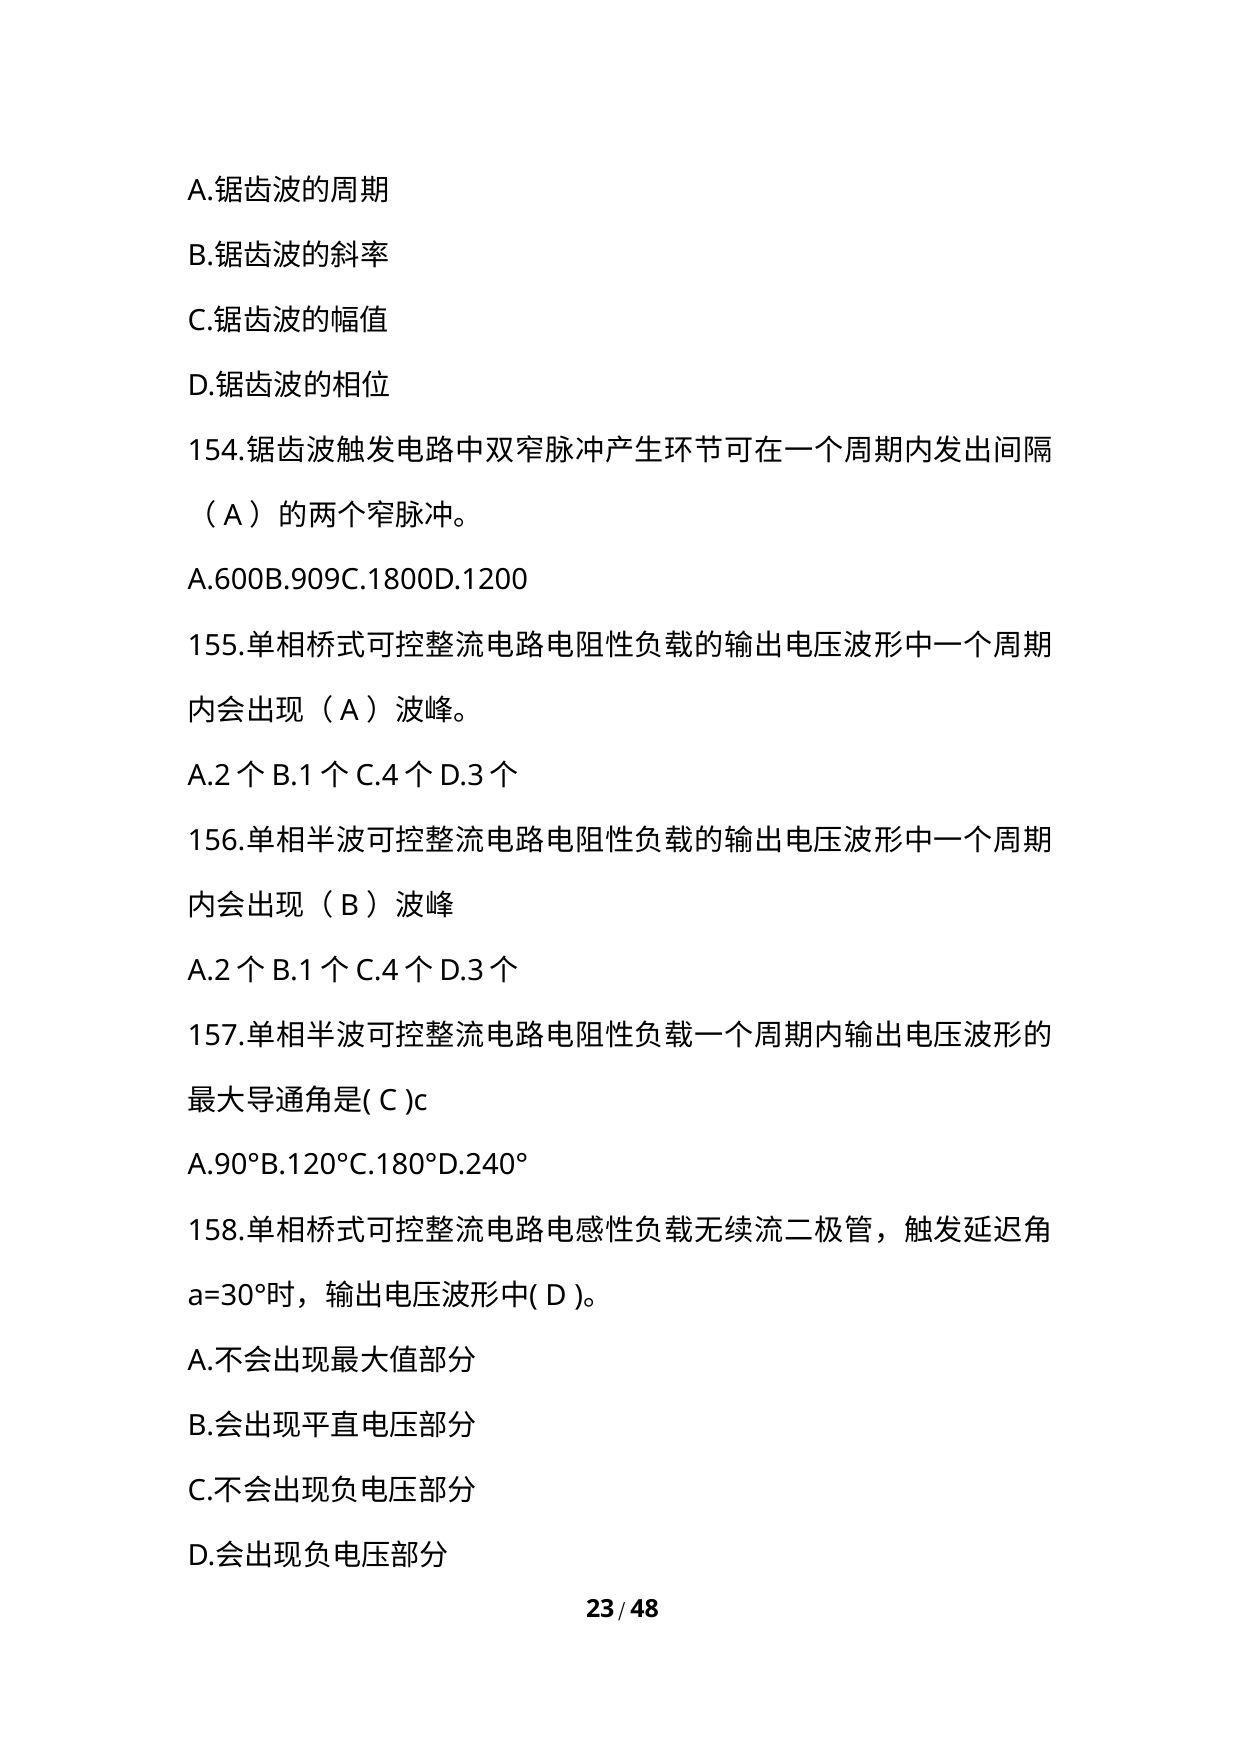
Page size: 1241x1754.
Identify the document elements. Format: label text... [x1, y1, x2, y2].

text A.锯齿波的周期 [187, 156, 1053, 221]
text A.不会出现最大值部分 [187, 1326, 1053, 1391]
text D.锯齿波的相位 [187, 351, 1053, 416]
text 156.单相半波可控整流电路电阻性负载的输出电压波形中一个周期内会出现（ B ）波峰 [187, 806, 1053, 936]
text 155.单相桥式可控整流电路电阻性负载的输出电压波形中一个周期内会出现（ A ）波峰。 [187, 611, 1053, 741]
text B.锯齿波的斜率 [187, 221, 1053, 286]
text A.2个B.1个C.4个D.3个 [187, 741, 1053, 806]
text 154.锯齿波触发电路中双窄脉冲产生环节可在一个周期内发出间隔（ A ）的两个窄脉冲。 [187, 416, 1053, 546]
text C.锯齿波的幅值 [187, 286, 1053, 351]
text C.不会出现负电压部分 [187, 1456, 1053, 1521]
text A.2个B.1个C.4个D.3个 [187, 936, 1053, 1001]
text A.90°B.120°C.180°D.240° [187, 1131, 1053, 1196]
text D.会出现负电压部分 [187, 1521, 1053, 1586]
text B.会出现平直电压部分 [187, 1391, 1053, 1456]
text A.600B.909C.1800D.1200 [187, 546, 1053, 611]
text 158.单相桥式可控整流电路电感性负载无续流二极管，触发延迟角a=30°时，输出电压波形中( D )。 [187, 1196, 1053, 1326]
text 157.单相半波可控整流电路电阻性负载一个周期内输出电压波形的最大导通角是( C )c [187, 1001, 1053, 1131]
